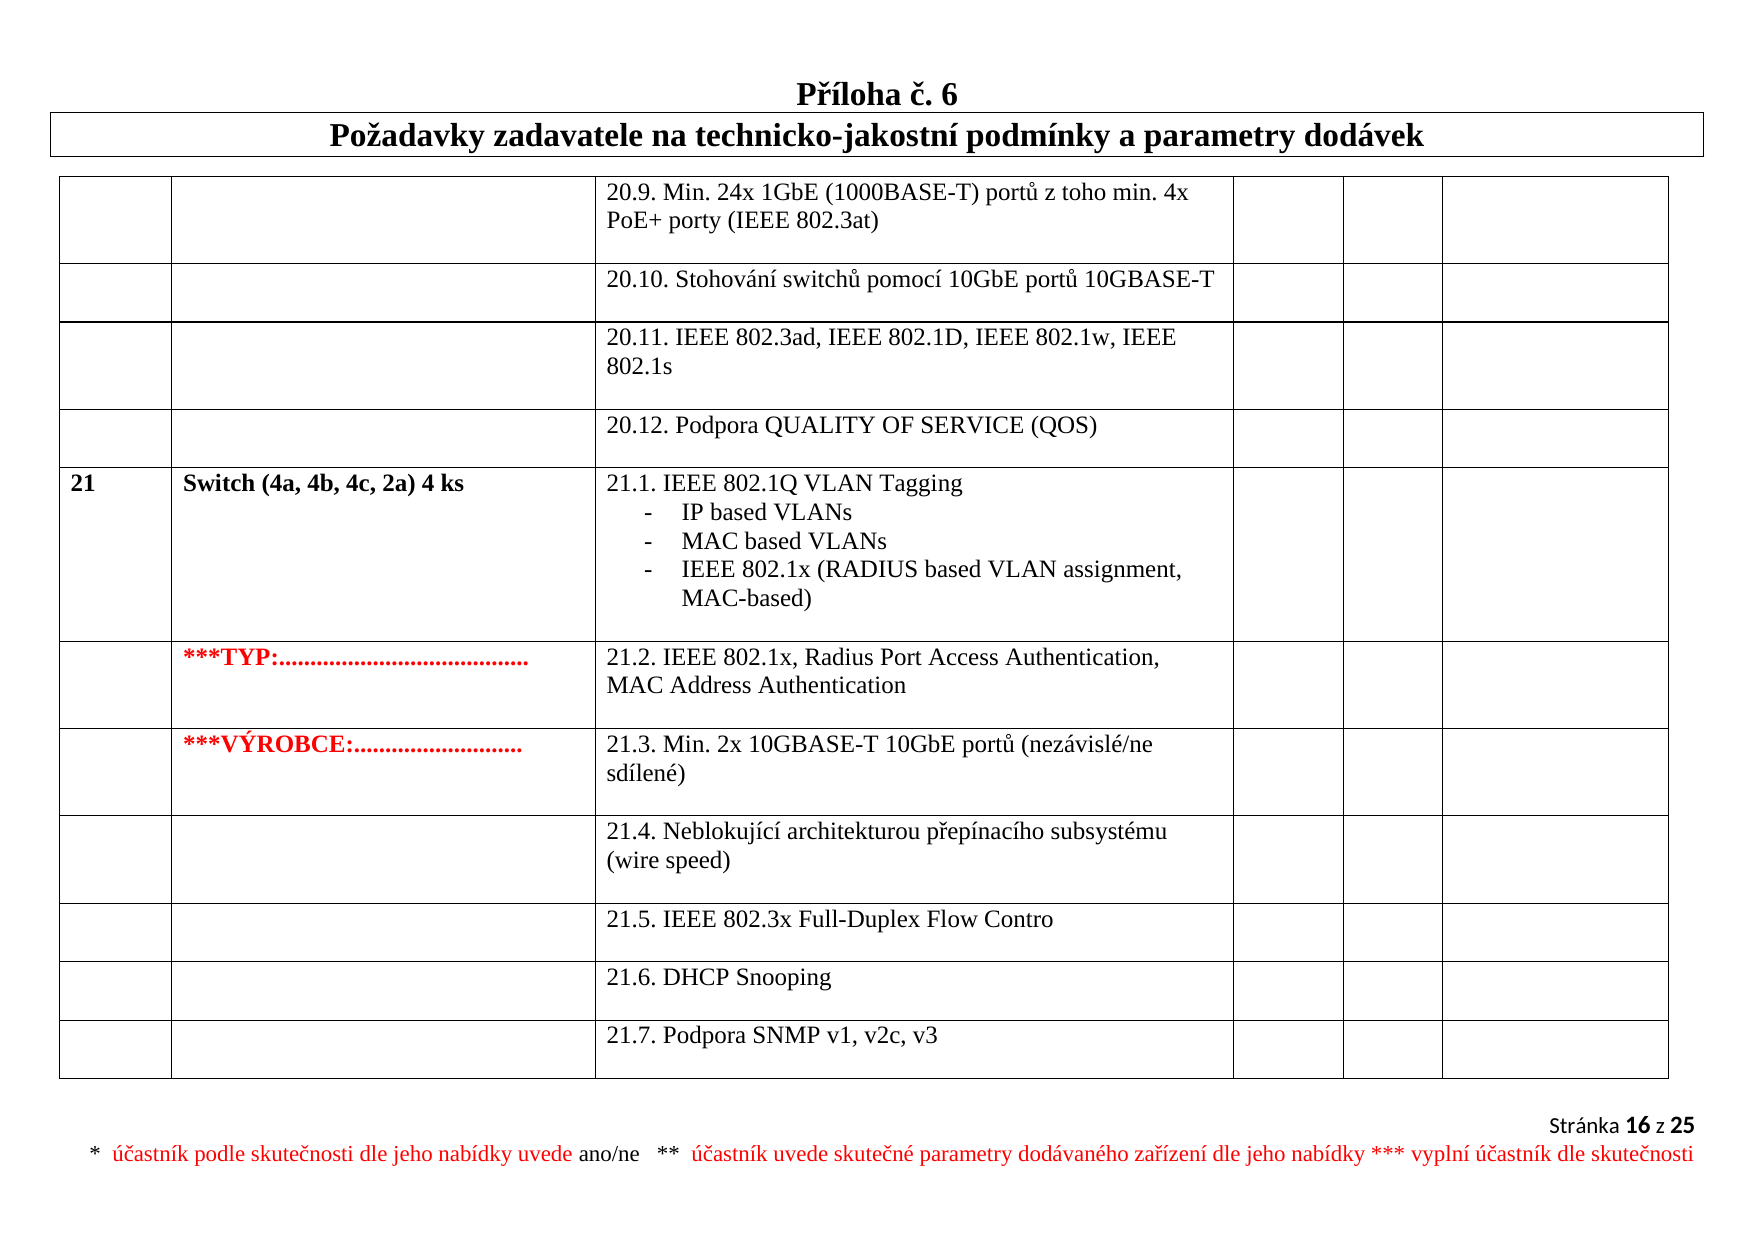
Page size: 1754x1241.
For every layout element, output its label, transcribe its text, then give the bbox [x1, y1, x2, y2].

table_cell 20.11. IEEE 802.3ad, IEEE 802.1D, IEEE 802.1w, IEEE 802.1s [596, 323, 1233, 409]
table_cell 20.10. Stohování switchů pomocí 10GbE portů 10GBASE-T [596, 264, 1233, 321]
table_cell 21.2. IEEE 802.1x, Radius Port Access Authentication, MAC Address Authentication [596, 642, 1233, 728]
table_cell [1344, 816, 1442, 903]
table_cell [60, 816, 171, 903]
table_cell [1234, 962, 1343, 1019]
table_cell [172, 816, 595, 903]
table_cell [1443, 410, 1668, 467]
table_cell [1344, 410, 1442, 467]
table_cell [1443, 729, 1668, 815]
table_cell [1344, 962, 1442, 1019]
table_cell [1443, 323, 1668, 409]
table_cell [1234, 264, 1343, 321]
table_cell [1344, 642, 1442, 728]
table_cell [1443, 1021, 1668, 1078]
table_cell [60, 410, 171, 467]
table_cell [1344, 264, 1442, 321]
table_cell [1234, 729, 1343, 815]
table_cell 21.6. DHCP Snooping [596, 962, 1233, 1019]
table_cell 21.7. Podpora SNMP v1, v2c, v3 [596, 1021, 1233, 1078]
table_cell [1443, 642, 1668, 728]
table_cell [1234, 410, 1343, 467]
table_cell [1234, 816, 1343, 903]
table_cell [172, 962, 595, 1019]
table_cell [1344, 729, 1442, 815]
table_cell ***VÝROBCE:........................... [172, 729, 595, 815]
table_cell [1344, 468, 1442, 641]
table_cell [1234, 1021, 1343, 1078]
table_cell [60, 1021, 171, 1078]
table_cell [1234, 177, 1343, 263]
table_cell [1344, 1021, 1442, 1078]
table_cell 20.9. Min. 24x 1GbE (1000BASE-T) portů z toho min. 4x PoE+ porty (IEEE 802.3at) [596, 177, 1233, 263]
table_cell [60, 642, 171, 728]
table_cell [1443, 468, 1668, 641]
table_cell [172, 264, 595, 321]
table_cell [1443, 264, 1668, 321]
table_cell [1344, 323, 1442, 409]
table_cell [60, 904, 171, 961]
table_cell [172, 904, 595, 961]
table_cell [1344, 177, 1442, 263]
table_cell [172, 177, 595, 263]
table_cell 21.3. Min. 2x 10GBASE-T 10GbE portů (nezávislé/ne sdílené) [596, 729, 1233, 815]
table_cell [60, 729, 171, 815]
table_cell [172, 1021, 595, 1078]
table_cell [1443, 177, 1668, 263]
table_cell [1234, 642, 1343, 728]
table_cell 21 [60, 468, 171, 641]
table_cell 21.4. Neblokující architekturou přepínacího subsystému (wire speed) [596, 816, 1233, 903]
table_cell 20.12. Podpora QUALITY OF SERVICE (QOS) [596, 410, 1233, 467]
table_cell [1234, 323, 1343, 409]
table_cell [1443, 904, 1668, 961]
table_cell [1234, 904, 1343, 961]
table_cell ***TYP:........................................ [172, 642, 595, 728]
table_cell [60, 323, 171, 409]
table_cell 21.1. IEEE 802.1Q VLAN Tagging IP based VLANs MAC based VLANs IEEE 802.1x (RADIUS based VLAN assignment, MAC-based) [596, 468, 1233, 641]
table_cell [1234, 468, 1343, 641]
table_cell [1344, 904, 1442, 961]
table_cell [1443, 816, 1668, 903]
table_cell [60, 264, 171, 321]
table_cell [172, 410, 595, 467]
table_cell 21.5. IEEE 802.3x Full-Duplex Flow Contro [596, 904, 1233, 961]
table_cell [60, 962, 171, 1019]
table_cell Switch (4a, 4b, 4c, 2a) 4 ks [172, 468, 595, 641]
table_cell [60, 177, 171, 263]
table_cell [1443, 962, 1668, 1019]
table_cell [172, 323, 595, 409]
